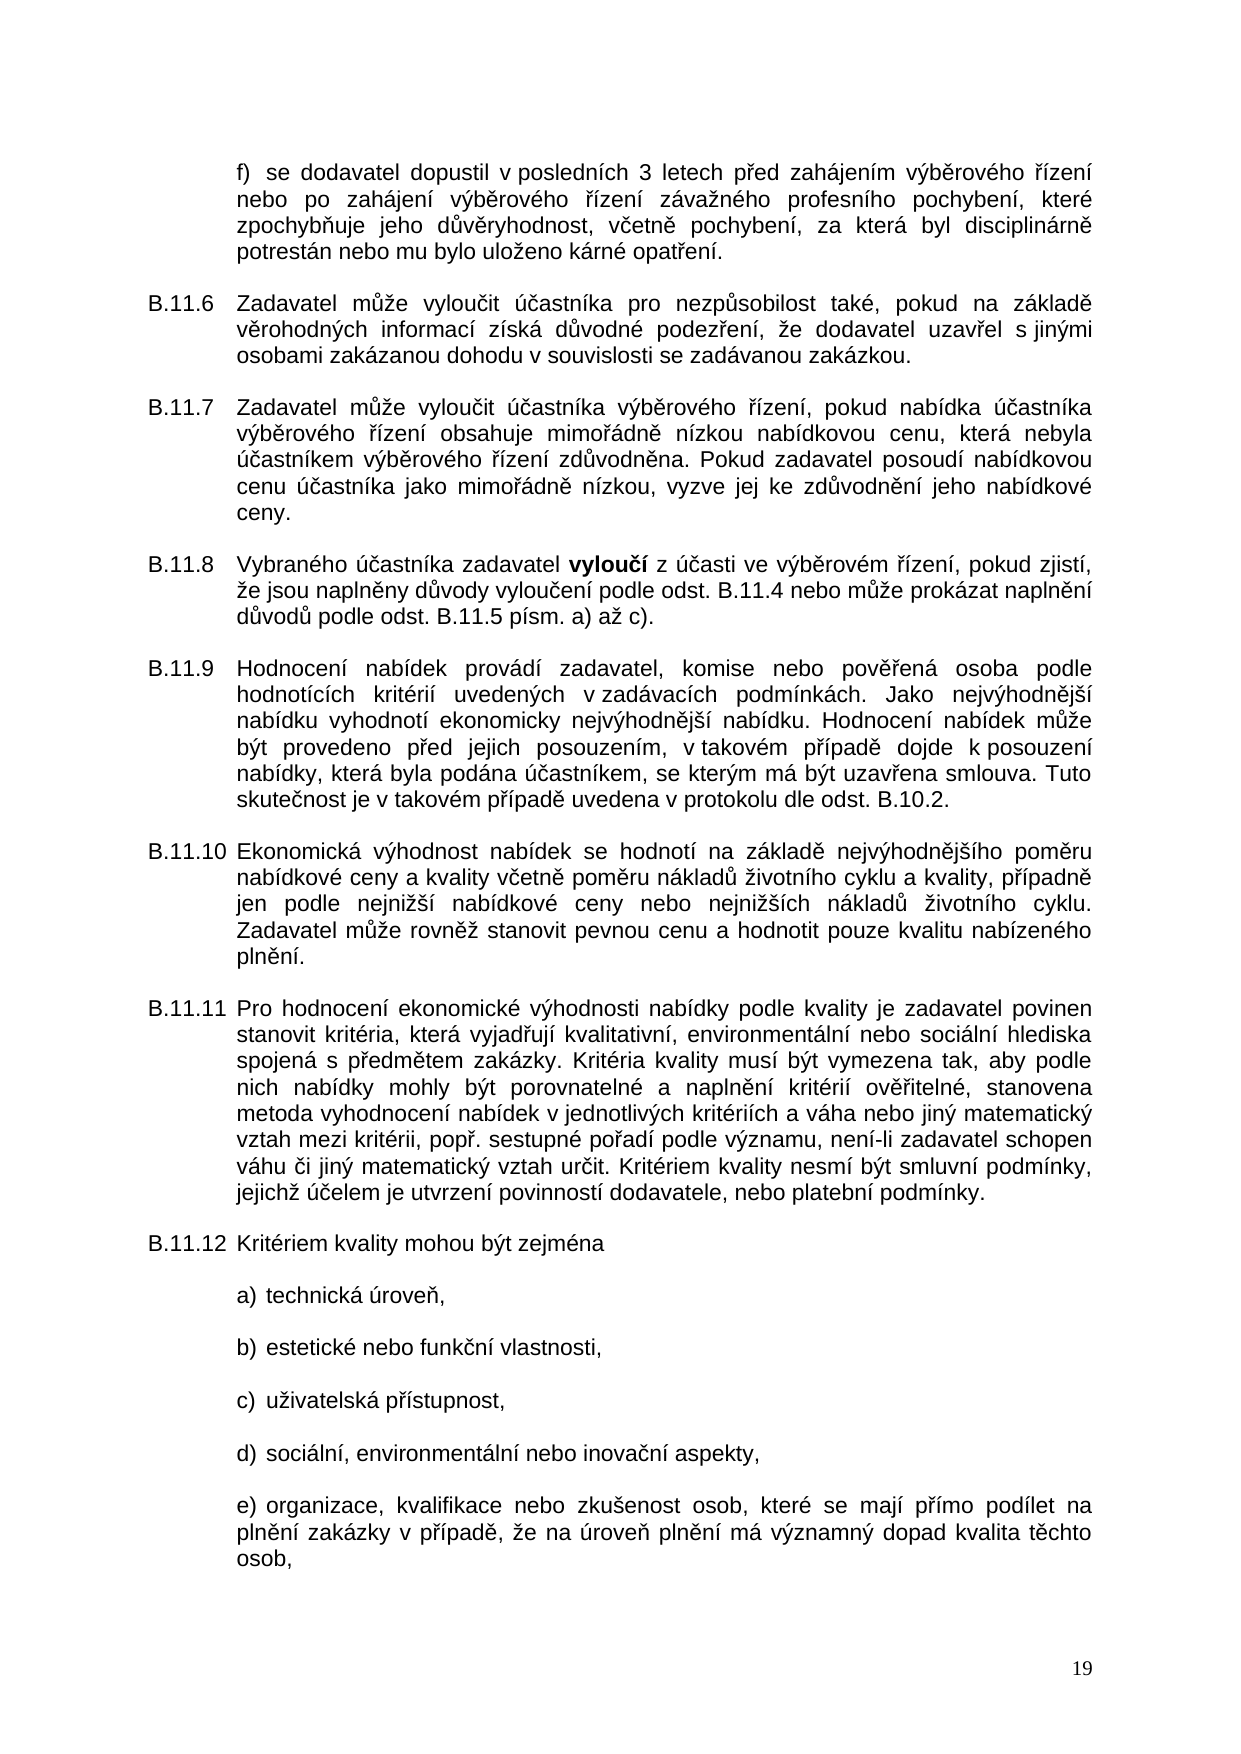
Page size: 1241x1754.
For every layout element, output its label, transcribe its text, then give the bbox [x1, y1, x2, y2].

list Vybraného účastníka zadavatel vyloučí z účasti ve výběrovém řízení, pokud zjistí, že jsou naplněny důvody vyloučení podle odst. B.11.4 nebo může prokázat naplnění důvodů podle odst. B.11.5 písm. a) až c). [148, 551, 1092, 629]
list technická úroveň, [236, 1282, 1092, 1308]
list Hodnocení nabídek provádí zadavatel, komise nebo pověřená osoba podle hodnotících kritérií uvedených v zadávacích podmínkách. Jako nejvýhodnější nabídku vyhodnotí ekonomicky nejvýhodnější nabídku. Hodnocení nabídek může být provedeno před jejich posouzením, v takovém případě dojde k posouzení nabídky, která byla podána účastníkem, se kterým má být uzavřena smlouva. Tuto skutečnost je v takovém případě uvedena v protokolu dle odst. B.10.2. [148, 654, 1092, 813]
list organizace, kvalifikace nebo zkušenost osob, které se mají přímo podílet na plnění zakázky v případě, že na úroveň plnění má významný dopad kvalita těchto osob, [236, 1492, 1092, 1572]
list Zadavatel může vyloučit účastníka výběrového řízení, pokud nabídka účastníka výběrového řízení obsahuje mimořádně nízkou nabídkovou cenu, která nebyla účastníkem výběrového řízení zdůvodněna. Pokud zadavatel posoudí nabídkovou cenu účastníka jako mimořádně nízkou, vyzve jej ke zdůvodnění jeho nabídkové ceny. [148, 394, 1092, 526]
list Ekonomická výhodnost nabídek se hodnotí na základě nejvýhodnějšího poměru nabídkové ceny a kvality včetně poměru nákladů životního cyklu a kvality, případně jen podle nejnižší nabídkové ceny nebo nejnižších nákladů životního cyklu. Zadavatel může rovněž stanovit pevnou cenu a hodnotit pouze kvalitu nabízeného plnění. [148, 838, 1092, 969]
list Pro hodnocení ekonomické výhodnosti nabídky podle kvality je zadavatel povinen stanovit kritéria, která vyjadřují kvalitativní, environmentální nebo sociální hlediska spojená s předmětem zakázky. Kritéria kvality musí být vymezena tak, aby podle nich nabídky mohly být porovnatelné a naplnění kritérií ověřitelné, stanovena metoda vyhodnocení nabídek v jednotlivých kritériích a váha nebo jiný matematický vztah mezi kritérii, popř. sestupné pořadí podle významu, není-li zadavatel schopen váhu či jiný matematický vztah určit. Kritériem kvality nesmí být smluvní podmínky, jejichž účelem je utvrzení povinností dodavatele, nebo platební podmínky. [148, 994, 1092, 1205]
list Kritériem kvality mohou být zejména [148, 1230, 1092, 1257]
list se dodavatel dopustil v posledních 3 letech před zahájením výběrového řízení nebo po zahájení výběrového řízení závažného profesního pochybení, které zpochybňuje jeho důvěryhodnost, včetně pochybení, za která byl disciplinárně potrestán nebo mu bylo uloženo kárné opatření. [236, 159, 1092, 265]
list sociální, environmentální nebo inovační aspekty, [236, 1440, 1092, 1466]
list uživatelská přístupnost, [236, 1387, 1092, 1413]
list Zadavatel může vyloučit účastníka pro nezpůsobilost také, pokud na základě věrohodných informací získá důvodné podezření, že dodavatel uzavřel s jinými osobami zakázanou dohodu v souvislosti se zadávanou zakázkou. [148, 290, 1092, 369]
list estetické nebo funkční vlastnosti, [236, 1334, 1092, 1361]
